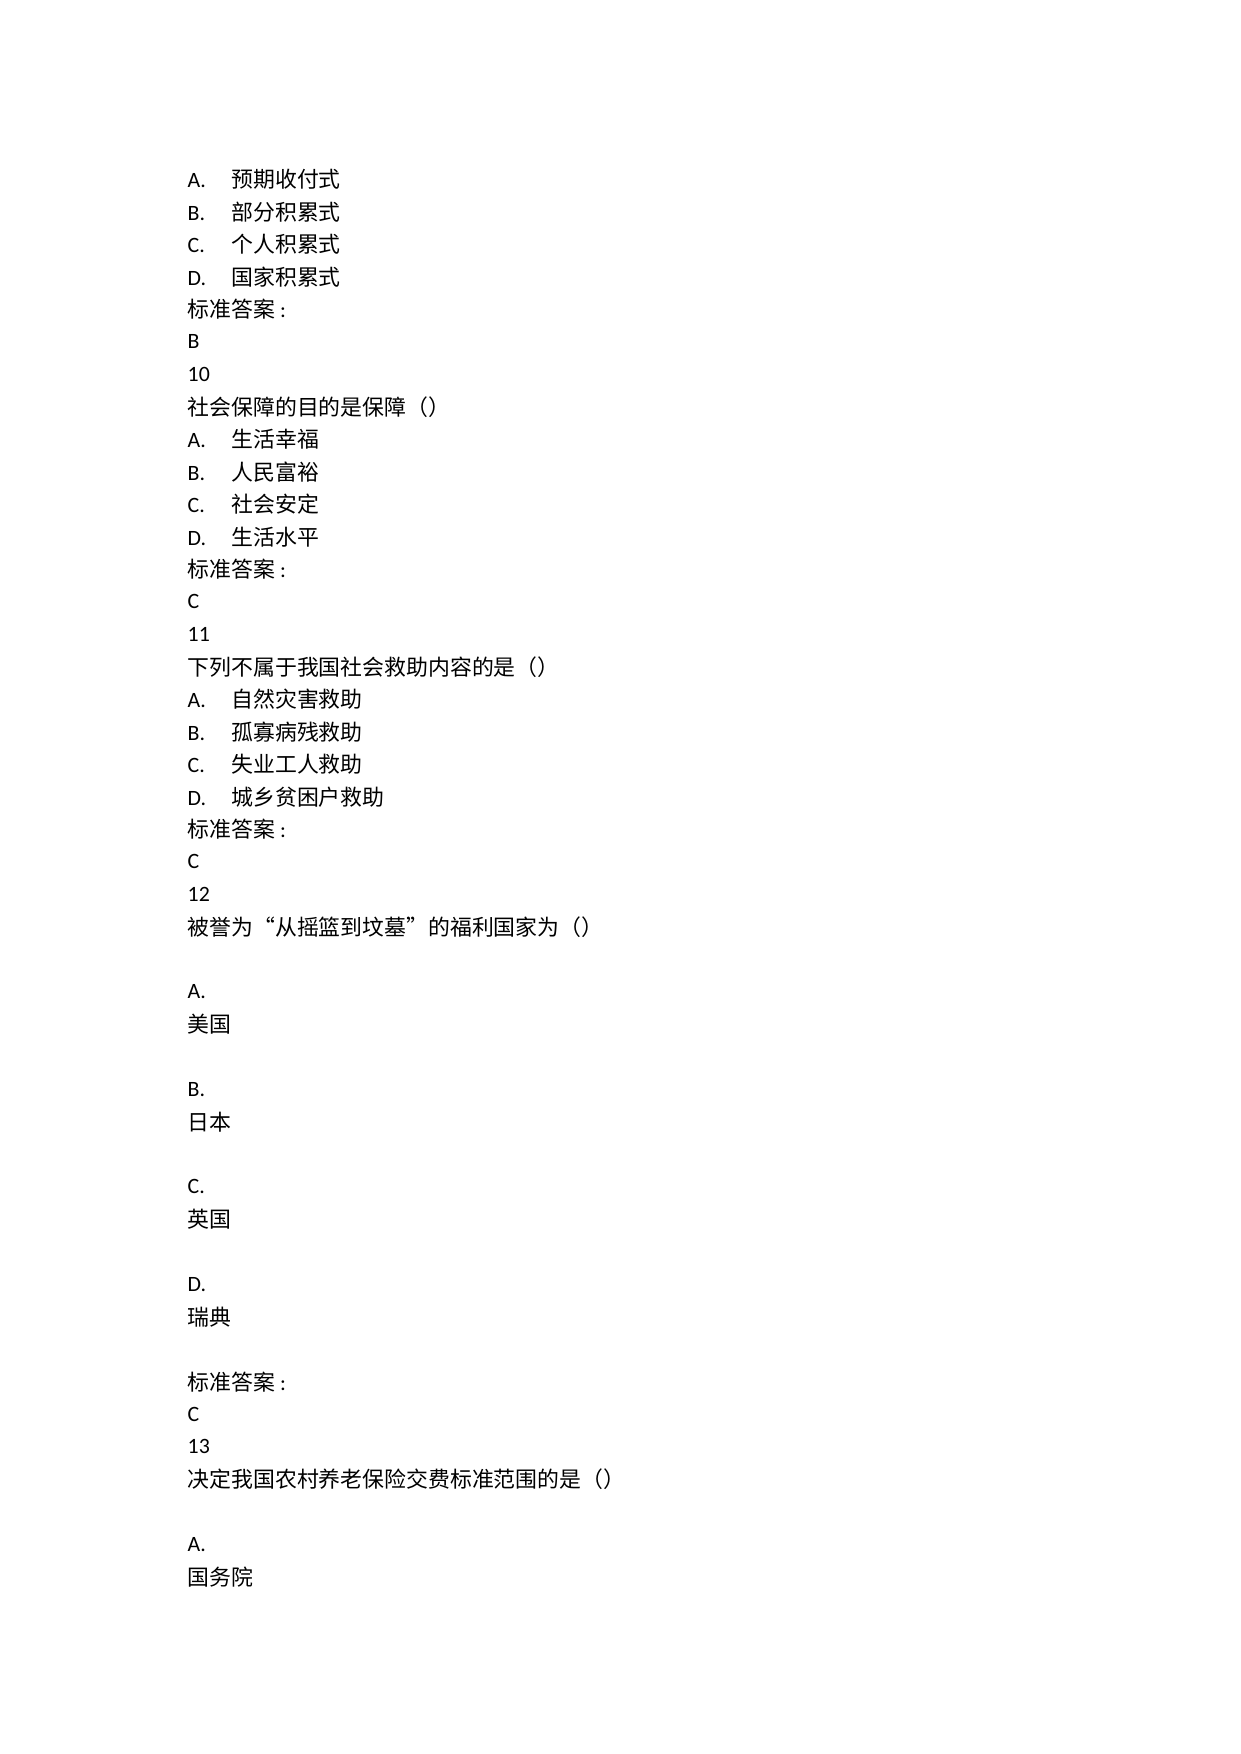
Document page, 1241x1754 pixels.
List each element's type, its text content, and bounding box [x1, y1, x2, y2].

text 10 [187, 357, 1053, 389]
text 社会保障的目的是保障（） [187, 389, 1053, 422]
text 英国 [187, 1202, 1053, 1234]
text C [187, 1397, 1053, 1429]
text D. 国家积累式 [187, 259, 1053, 292]
text D. [187, 1267, 1053, 1299]
text C. 社会安定 [187, 487, 1053, 519]
text 标准答案 : [187, 1364, 1053, 1397]
text 标准答案 : [187, 292, 1053, 324]
text 标准答案 : [187, 552, 1053, 584]
text C. 失业工人救助 [187, 747, 1053, 779]
text C [187, 584, 1053, 617]
text 日本 [187, 1104, 1053, 1137]
text A. [187, 1527, 1053, 1559]
text B. 人民富裕 [187, 454, 1053, 487]
text 被誉为“从摇篮到坟墓”的福利国家为（） [187, 909, 1053, 942]
text C. [187, 1169, 1053, 1202]
text B. 部分积累式 [187, 194, 1053, 227]
text 美国 [187, 1007, 1053, 1039]
text 11 [187, 617, 1053, 649]
text 标准答案 : [187, 812, 1053, 844]
text A. 生活幸福 [187, 422, 1053, 454]
text 瑞典 [187, 1299, 1053, 1332]
text D. 生活水平 [187, 519, 1053, 552]
text A. 自然灾害救助 [187, 682, 1053, 714]
text 国务院 [187, 1559, 1053, 1592]
text 决定我国农村养老保险交费标准范围的是（） [187, 1462, 1053, 1494]
text A. 预期收付式 [187, 162, 1053, 194]
text B. 孤寡病残救助 [187, 714, 1053, 747]
text B [187, 324, 1053, 357]
text C [187, 844, 1053, 877]
text 下列不属于我国社会救助内容的是（） [187, 649, 1053, 682]
text D. 城乡贫困户救助 [187, 779, 1053, 812]
text 12 [187, 877, 1053, 909]
text 13 [187, 1429, 1053, 1462]
text C. 个人积累式 [187, 227, 1053, 259]
text A. [187, 974, 1053, 1007]
text B. [187, 1072, 1053, 1104]
